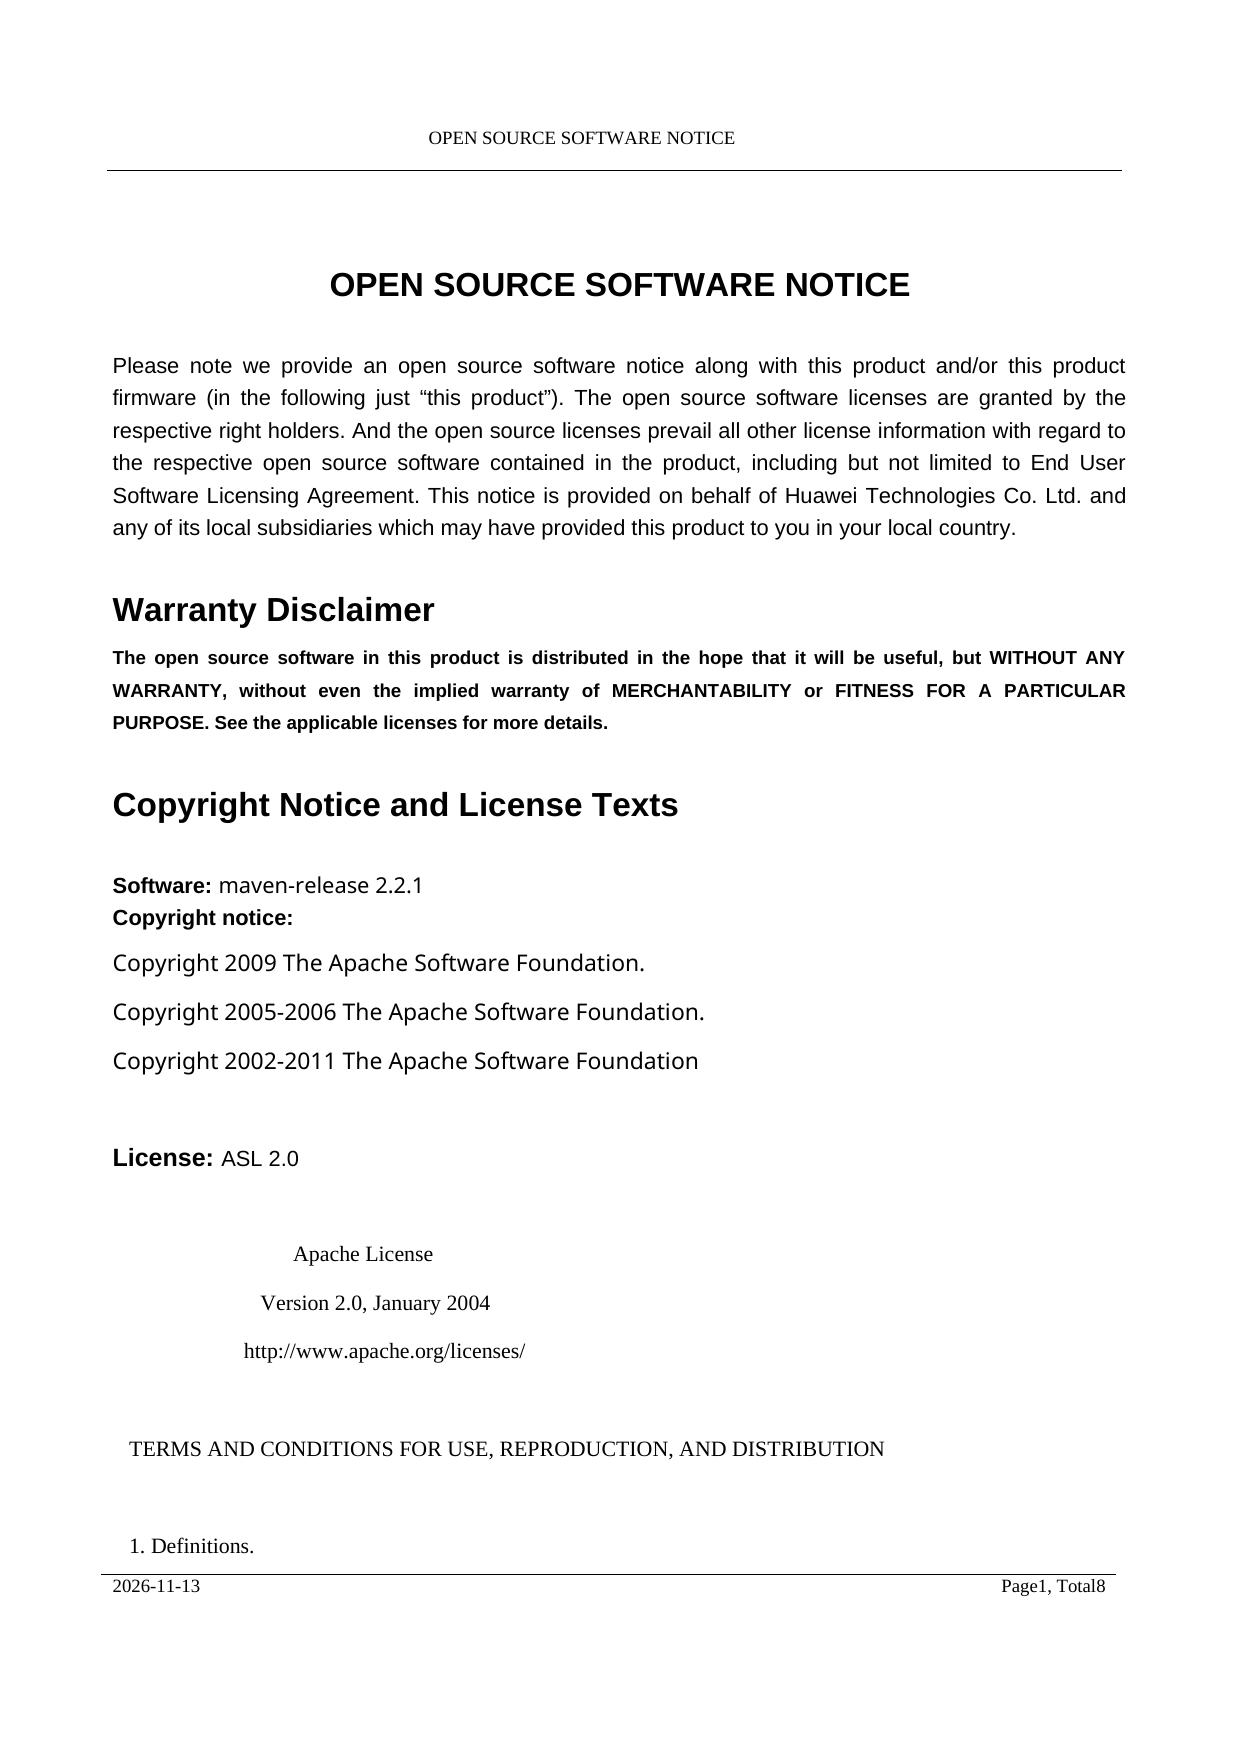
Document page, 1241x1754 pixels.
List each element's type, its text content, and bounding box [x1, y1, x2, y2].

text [112, 1188, 1128, 1562]
text OPEN SOURCE SOFTWARE NOTICE [112, 251, 1128, 316]
text Copyright notice: [112, 901, 1128, 934]
text Copyright 2009 The Apache Software Foundation. Copyright 2005-2006 The Apache Software Foundation. Copyright 2002-2011 The Apache Software Foundation [112, 947, 1128, 1125]
text Warranty Disclaimer [112, 576, 1128, 641]
text Software: maven-release 2.2.1 [112, 869, 1128, 901]
text Please note we provide an open source software notice along with this product and/or this product firmware (in the following just “this product”). The open source software licenses are granted by the respective right holders. And the open source licenses prevail all other license information with regard to the respective open source software contained in the product, including but not limited to End User Software Licensing Agreement. This notice is provided on behalf of Huawei Technologies Co. Ltd. and any of its local subsidiaries which may have provided this product to you in your local country. [112, 349, 1128, 544]
text License: ASL 2.0 [112, 1142, 1128, 1174]
text Copyright Notice and License Texts [112, 771, 1128, 836]
text The open source software in this product is distributed in the hope that it will be useful, but WITHOUT ANY WARRANTY, without even the implied warranty of MERCHANTABILITY or FITNESS FOR A PARTICULAR PURPOSE. See the applicable licenses for more details. [112, 641, 1128, 739]
